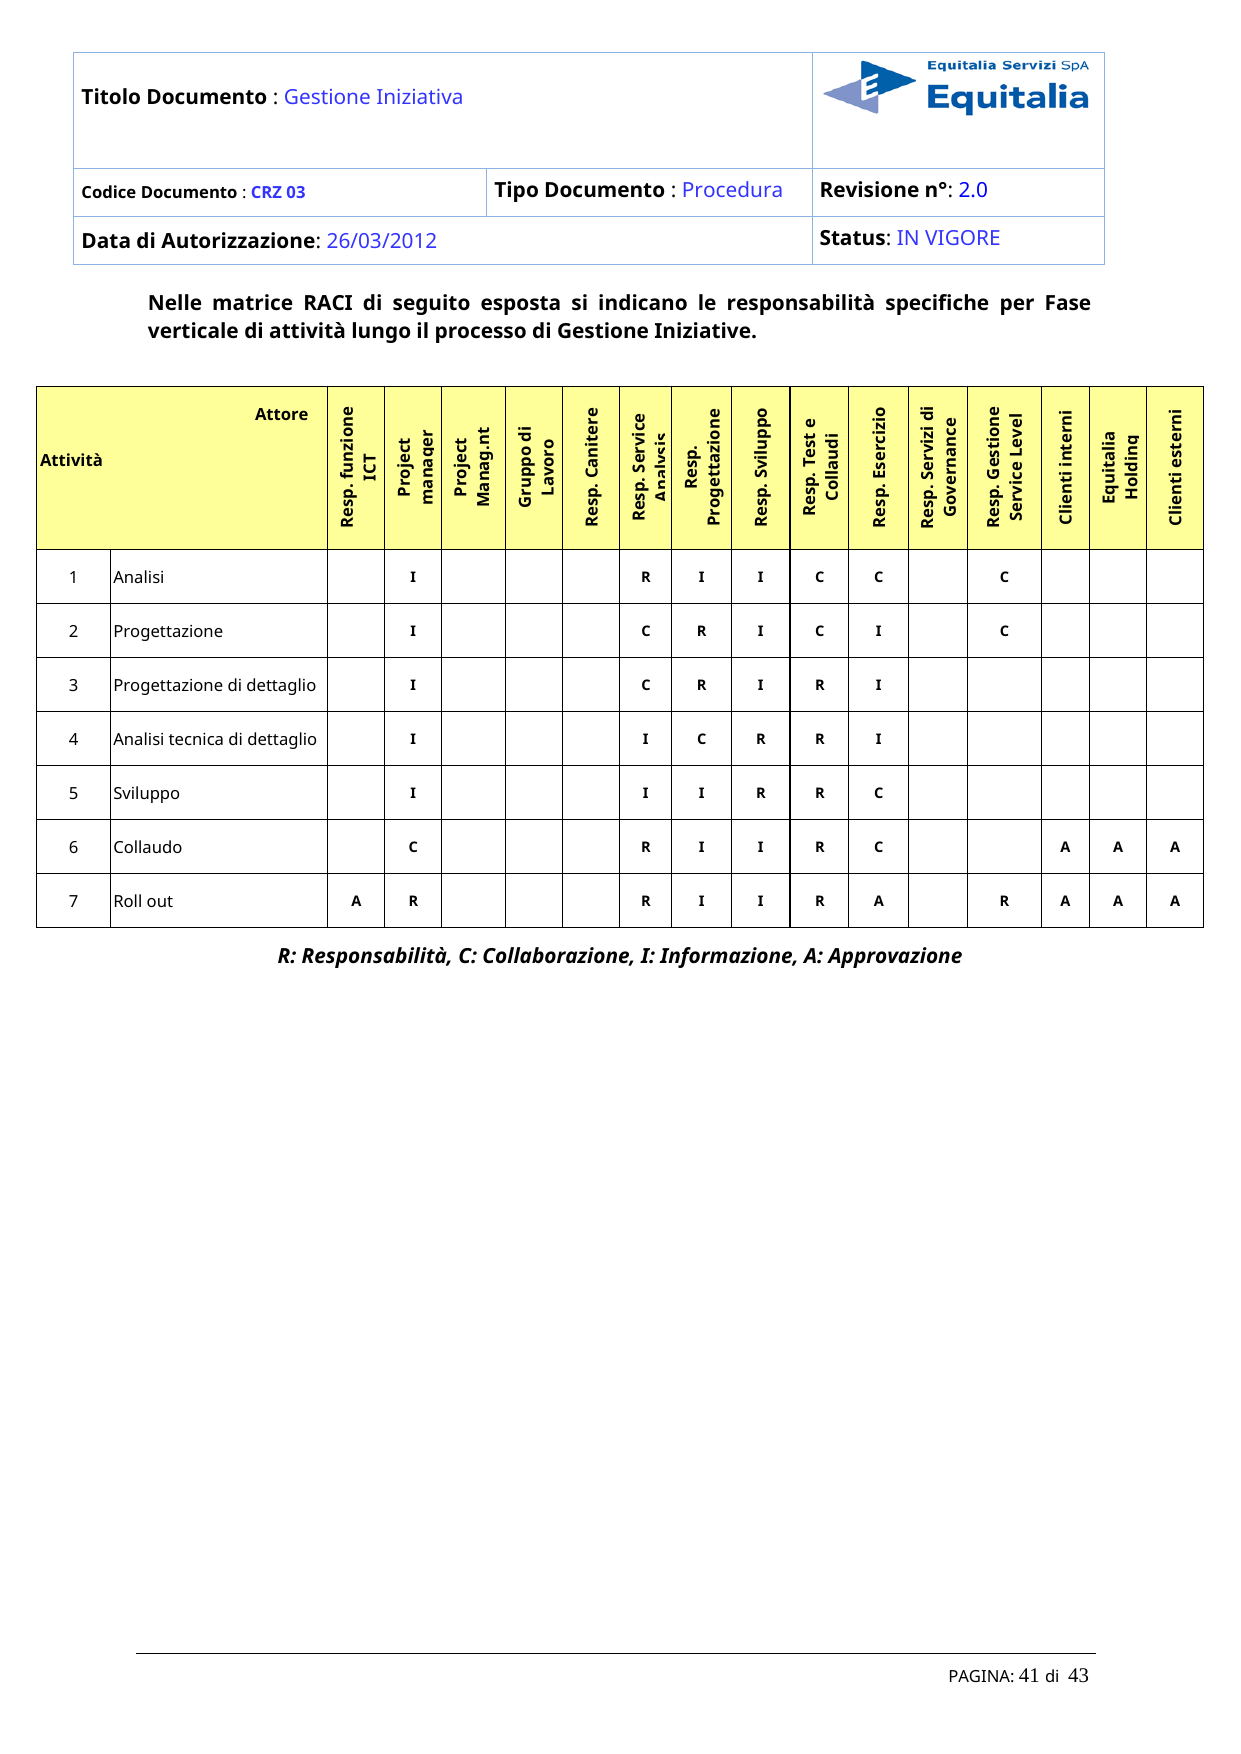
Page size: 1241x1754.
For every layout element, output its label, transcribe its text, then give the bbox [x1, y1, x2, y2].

table_cell C [849, 550, 908, 603]
table_cell I [732, 604, 789, 657]
table_cell A [1147, 874, 1203, 927]
table_cell R [620, 550, 671, 603]
table_cell C [620, 658, 671, 711]
table_cell 3 [37, 658, 110, 711]
table_cell R [791, 658, 848, 711]
table_cell Analisi tecnica di dettaglio [111, 712, 327, 765]
table_cell [1090, 604, 1146, 657]
table_cell C [620, 604, 671, 657]
table_cell [442, 550, 505, 603]
table_cell 7 [37, 874, 110, 927]
table_cell [563, 820, 619, 873]
table_cell [328, 712, 384, 765]
table_cell Roll out [111, 874, 327, 927]
table_cell 6 [37, 820, 110, 873]
table_cell [506, 820, 562, 873]
table_cell [1042, 766, 1089, 819]
table_cell [1147, 604, 1203, 657]
table_cell I [672, 766, 731, 819]
table_cell [442, 874, 505, 927]
table_cell [1042, 712, 1089, 765]
table_cell [1090, 712, 1146, 765]
table_cell I [672, 550, 731, 603]
table_header Gruppo di Lavoro [506, 387, 562, 549]
table_cell I [732, 550, 789, 603]
table_cell [1042, 604, 1089, 657]
table_cell [328, 766, 384, 819]
table_cell [442, 712, 505, 765]
table_cell A [1042, 820, 1089, 873]
table_cell [909, 874, 967, 927]
table_cell [1147, 766, 1203, 819]
table_cell C [849, 766, 908, 819]
table_cell R [791, 766, 848, 819]
table_cell I [849, 658, 908, 711]
table_header Project Manag.nt Office [442, 387, 505, 549]
table_cell R [385, 874, 441, 927]
table_cell [1042, 658, 1089, 711]
table_header Project manager [385, 387, 441, 549]
table_header Resp. Test e Collaudi [791, 387, 848, 549]
table_header Attore Attività [37, 387, 327, 549]
table_cell Sviluppo [111, 766, 327, 819]
table_cell [442, 604, 505, 657]
table_cell [909, 658, 967, 711]
table_cell I [620, 766, 671, 819]
table_cell [563, 874, 619, 927]
text Nelle matrice RACI di seguito esposta si indicano le responsabilità specifiche per Fase verticale di attività lungo il processo di Gestione Iniziative. [148, 288, 1092, 345]
table_cell A [328, 874, 384, 927]
table_cell I [385, 766, 441, 819]
table_cell C [385, 820, 441, 873]
table_cell 2 [37, 604, 110, 657]
table_cell C [672, 712, 731, 765]
table_cell I [672, 874, 731, 927]
table_cell [563, 550, 619, 603]
table_cell I [385, 604, 441, 657]
table_cell I [385, 658, 441, 711]
table_cell I [385, 712, 441, 765]
table_cell A [1090, 820, 1146, 873]
table_cell Analisi [111, 550, 327, 603]
table_header Clienti interni [1042, 387, 1089, 549]
table_cell 1 [37, 550, 110, 603]
table_cell R [968, 874, 1041, 927]
picture [819, 53, 1098, 121]
table_cell I [849, 604, 908, 657]
table_cell [328, 604, 384, 657]
table_cell [563, 766, 619, 819]
table_cell [1147, 658, 1203, 711]
table_cell [506, 874, 562, 927]
table_cell A [1147, 820, 1203, 873]
table_cell [506, 550, 562, 603]
table_cell [1090, 550, 1146, 603]
table_cell Collaudo [111, 820, 327, 873]
table_cell [968, 820, 1041, 873]
table_cell I [672, 820, 731, 873]
table_cell [506, 604, 562, 657]
table_cell R [672, 604, 731, 657]
table_cell [1147, 712, 1203, 765]
table_cell [506, 658, 562, 711]
table_cell Progettazione [111, 604, 327, 657]
table_cell [328, 820, 384, 873]
table_cell [563, 712, 619, 765]
table_cell R [791, 874, 848, 927]
table_cell [442, 658, 505, 711]
table_cell [1147, 550, 1203, 603]
table_cell [1042, 550, 1089, 603]
table_header Equitalia Holding [1090, 387, 1146, 549]
table_cell C [849, 820, 908, 873]
table_cell R [791, 820, 848, 873]
table_header Resp. Service Analysis [620, 387, 671, 549]
table_cell R [791, 712, 848, 765]
table_cell 5 [37, 766, 110, 819]
table_cell [909, 766, 967, 819]
table_cell 4 [37, 712, 110, 765]
table_cell [563, 604, 619, 657]
table_cell R [620, 874, 671, 927]
table_cell [909, 820, 967, 873]
table_cell [968, 766, 1041, 819]
table_header Resp. Servizi di Governance [909, 387, 967, 549]
table_cell [968, 658, 1041, 711]
table_cell [968, 712, 1041, 765]
table_cell [506, 712, 562, 765]
table_cell R [672, 658, 731, 711]
table_header Resp. Gestione Service Level [968, 387, 1041, 549]
table_cell I [732, 874, 789, 927]
table_cell A [1042, 874, 1089, 927]
table_cell A [1090, 874, 1146, 927]
table_cell C [791, 604, 848, 657]
table_cell [909, 604, 967, 657]
table_cell I [385, 550, 441, 603]
table_cell [909, 712, 967, 765]
table_cell I [732, 820, 789, 873]
table_cell I [849, 712, 908, 765]
table_cell C [968, 550, 1041, 603]
text R: Responsabilità, C: Collaborazione, I: Informazione, A: Approvazione [148, 941, 1092, 969]
table_cell R [620, 820, 671, 873]
table_cell R [732, 712, 789, 765]
table_cell [442, 766, 505, 819]
table_cell R [732, 766, 789, 819]
table_header Clienti esterni [1147, 387, 1203, 549]
table_cell [1090, 766, 1146, 819]
table_cell I [732, 658, 789, 711]
table_cell [1090, 658, 1146, 711]
table_cell C [968, 604, 1041, 657]
table_header Resp. Sviluppo [732, 387, 789, 549]
table_header Resp. Progettazione [672, 387, 731, 549]
table_header Resp. Esercizio [849, 387, 908, 549]
table_cell A [849, 874, 908, 927]
table_cell [563, 658, 619, 711]
table_header Resp. Canitere [563, 387, 619, 549]
table_cell [328, 658, 384, 711]
table_cell [506, 766, 562, 819]
table_cell [442, 820, 505, 873]
table_cell [909, 550, 967, 603]
table_cell I [620, 712, 671, 765]
table_cell [328, 550, 384, 603]
table_cell C [791, 550, 848, 603]
table_cell Progettazione di dettaglio [111, 658, 327, 711]
table_header Resp. funzione ICT [328, 387, 384, 549]
